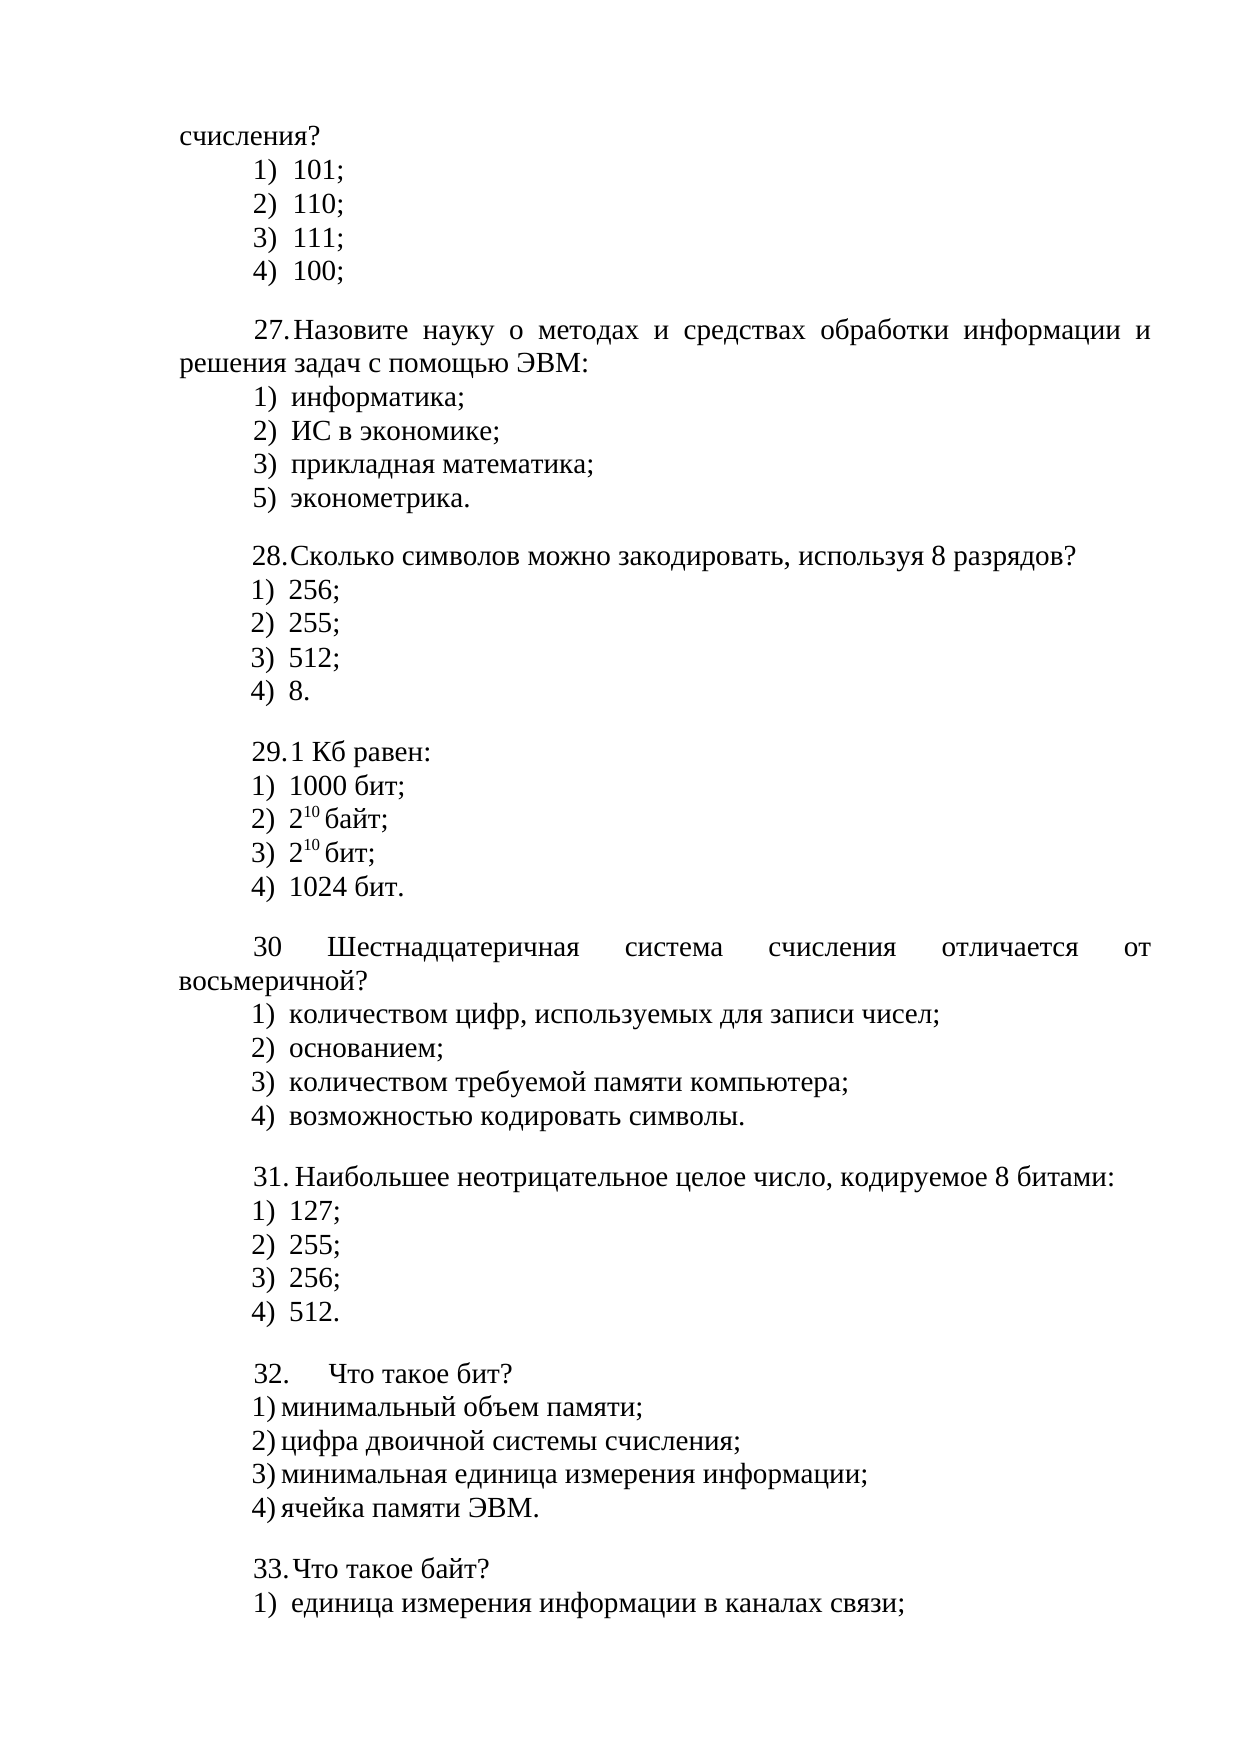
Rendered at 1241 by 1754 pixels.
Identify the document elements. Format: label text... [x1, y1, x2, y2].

list 255; [250, 605, 1152, 639]
text 29. 1 Кб равен: [251, 734, 1152, 768]
list эконометрика. [177, 480, 1152, 513]
list единица измерения информации в каналах связи; [253, 1585, 1152, 1618]
list 256; [251, 1260, 1152, 1294]
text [179, 118, 1152, 152]
text 30 Шестнадцатеричная система счисления отличается от восьмеричной? [178, 929, 1152, 997]
list 210 байт; [251, 802, 1152, 835]
list количеством требуемой памяти компьютера; [251, 1064, 1152, 1098]
list возможностью кодировать символы. [251, 1098, 1152, 1132]
text 32. Что такое бит? [253, 1356, 1152, 1389]
list 127; [251, 1193, 1152, 1227]
list 100; [253, 253, 1152, 287]
text 31. Наибольшее неотрицательное целое число, кодируемое 8 битами: [178, 1159, 1152, 1193]
list 512. [251, 1294, 1152, 1327]
text 33. Что такое байт? [253, 1551, 1152, 1585]
list прикладная математика; [253, 446, 1152, 480]
list 101; [253, 152, 1152, 186]
list 1000 бит; [251, 768, 1152, 802]
list 110; [253, 186, 1152, 219]
list минимальная единица измерения информации; [251, 1457, 1152, 1490]
list 210 бит; [251, 835, 1152, 869]
list 512; [250, 640, 1152, 673]
text 28. Сколько символов можно закодировать, используя 8 разрядов? [177, 538, 1152, 572]
list 8. [250, 673, 1152, 707]
text 27. Назовите науку о методах и средствах обработки информации и решения задач с помощью ЭВМ: [179, 312, 1152, 379]
list минимальный объем памяти; [251, 1389, 1152, 1423]
list ИС в экономике; [253, 413, 1152, 446]
list цифра двоичной системы счисления; [251, 1423, 1152, 1457]
list количеством цифр, используемых для записи чисел; [251, 997, 1152, 1030]
list 255; [251, 1227, 1152, 1260]
list 256; [250, 572, 1152, 605]
list информатика; [253, 379, 1152, 413]
list 1024 бит. [251, 869, 1152, 902]
list основанием; [251, 1030, 1152, 1064]
list 111; [253, 220, 1152, 253]
list ячейка памяти ЭВМ. [251, 1490, 1152, 1524]
